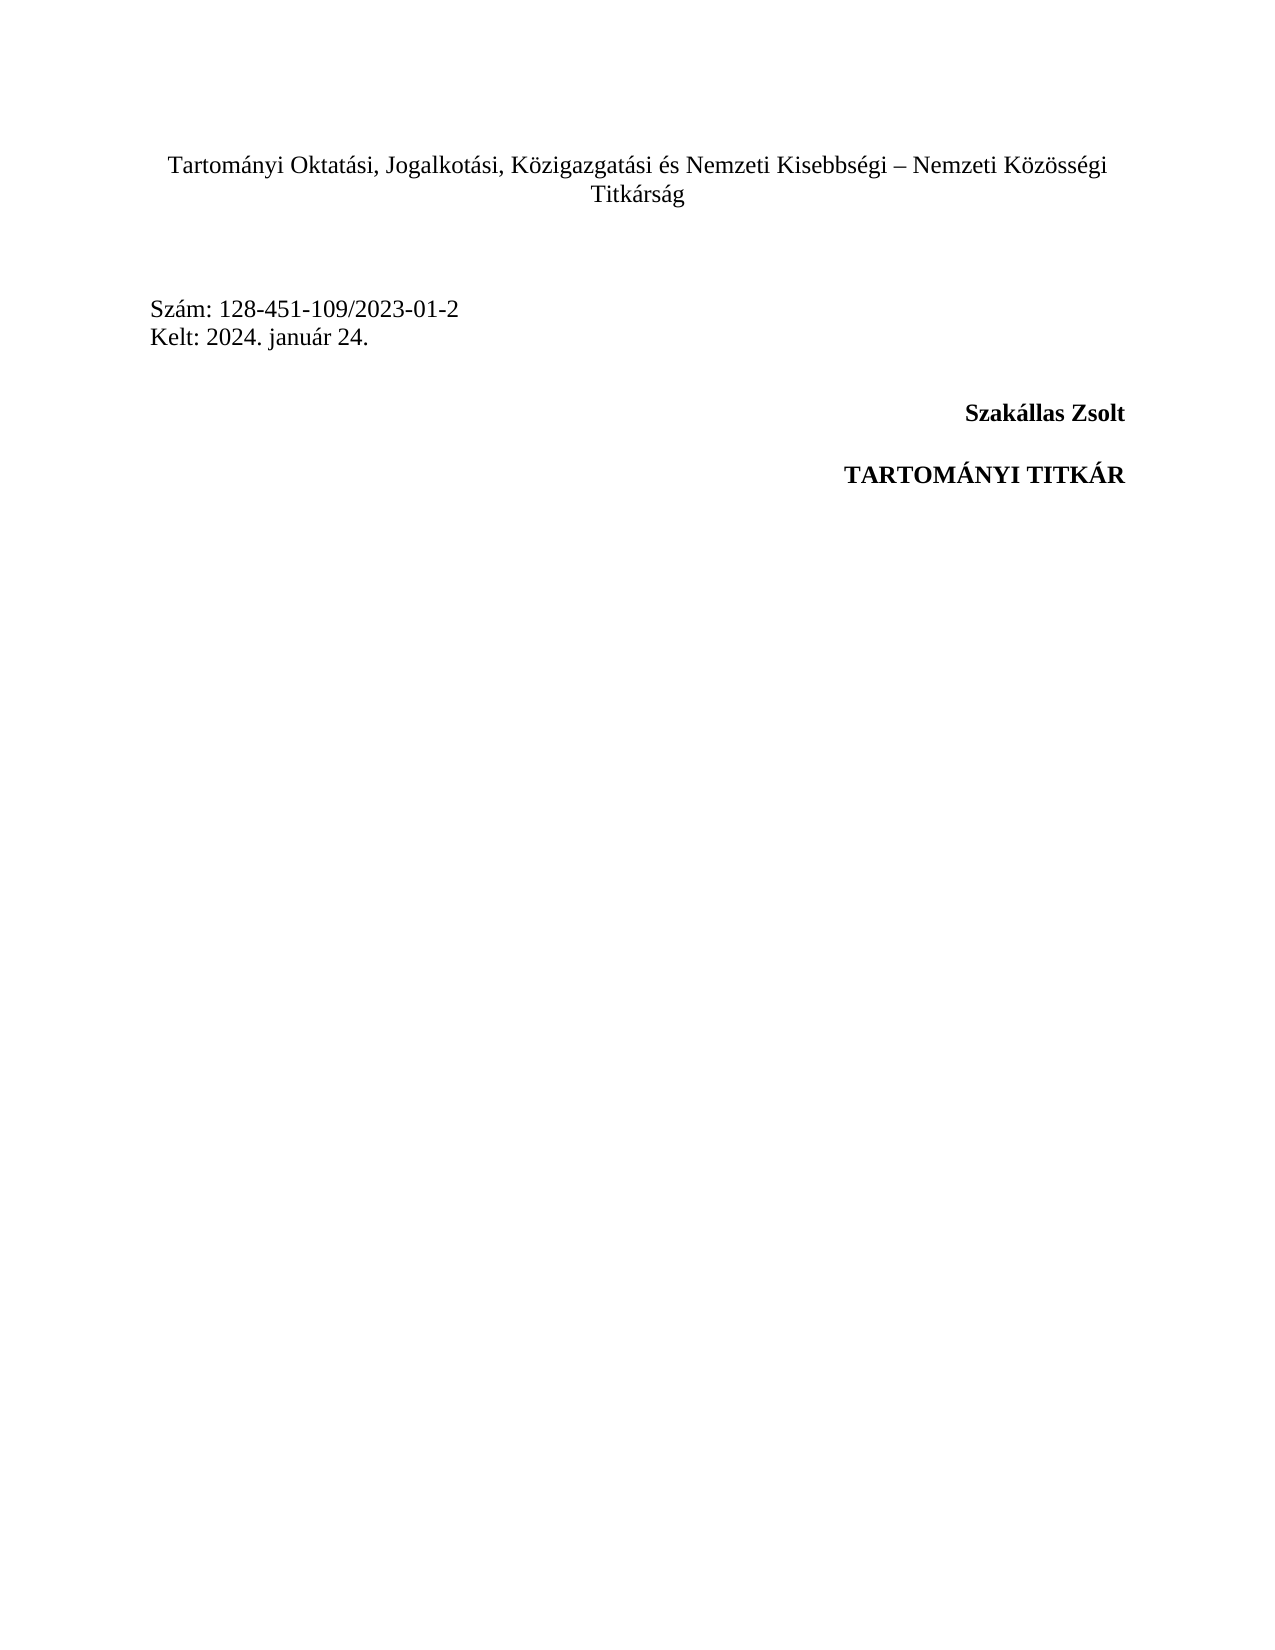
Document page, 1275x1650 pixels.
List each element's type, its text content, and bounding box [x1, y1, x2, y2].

text Szakállas Zsolt TARTOMÁNYI TITKÁR [150, 398, 1125, 489]
text Kelt: 2024. január 24. [150, 322, 1125, 351]
text Tartományi Oktatási, Jogalkotási, Közigazgatási és Nemzeti Kisebbségi – Nemzeti Közösségi Titkárság [150, 150, 1125, 207]
text Szám: 128-451-109/2023-01-2 [150, 294, 1125, 322]
